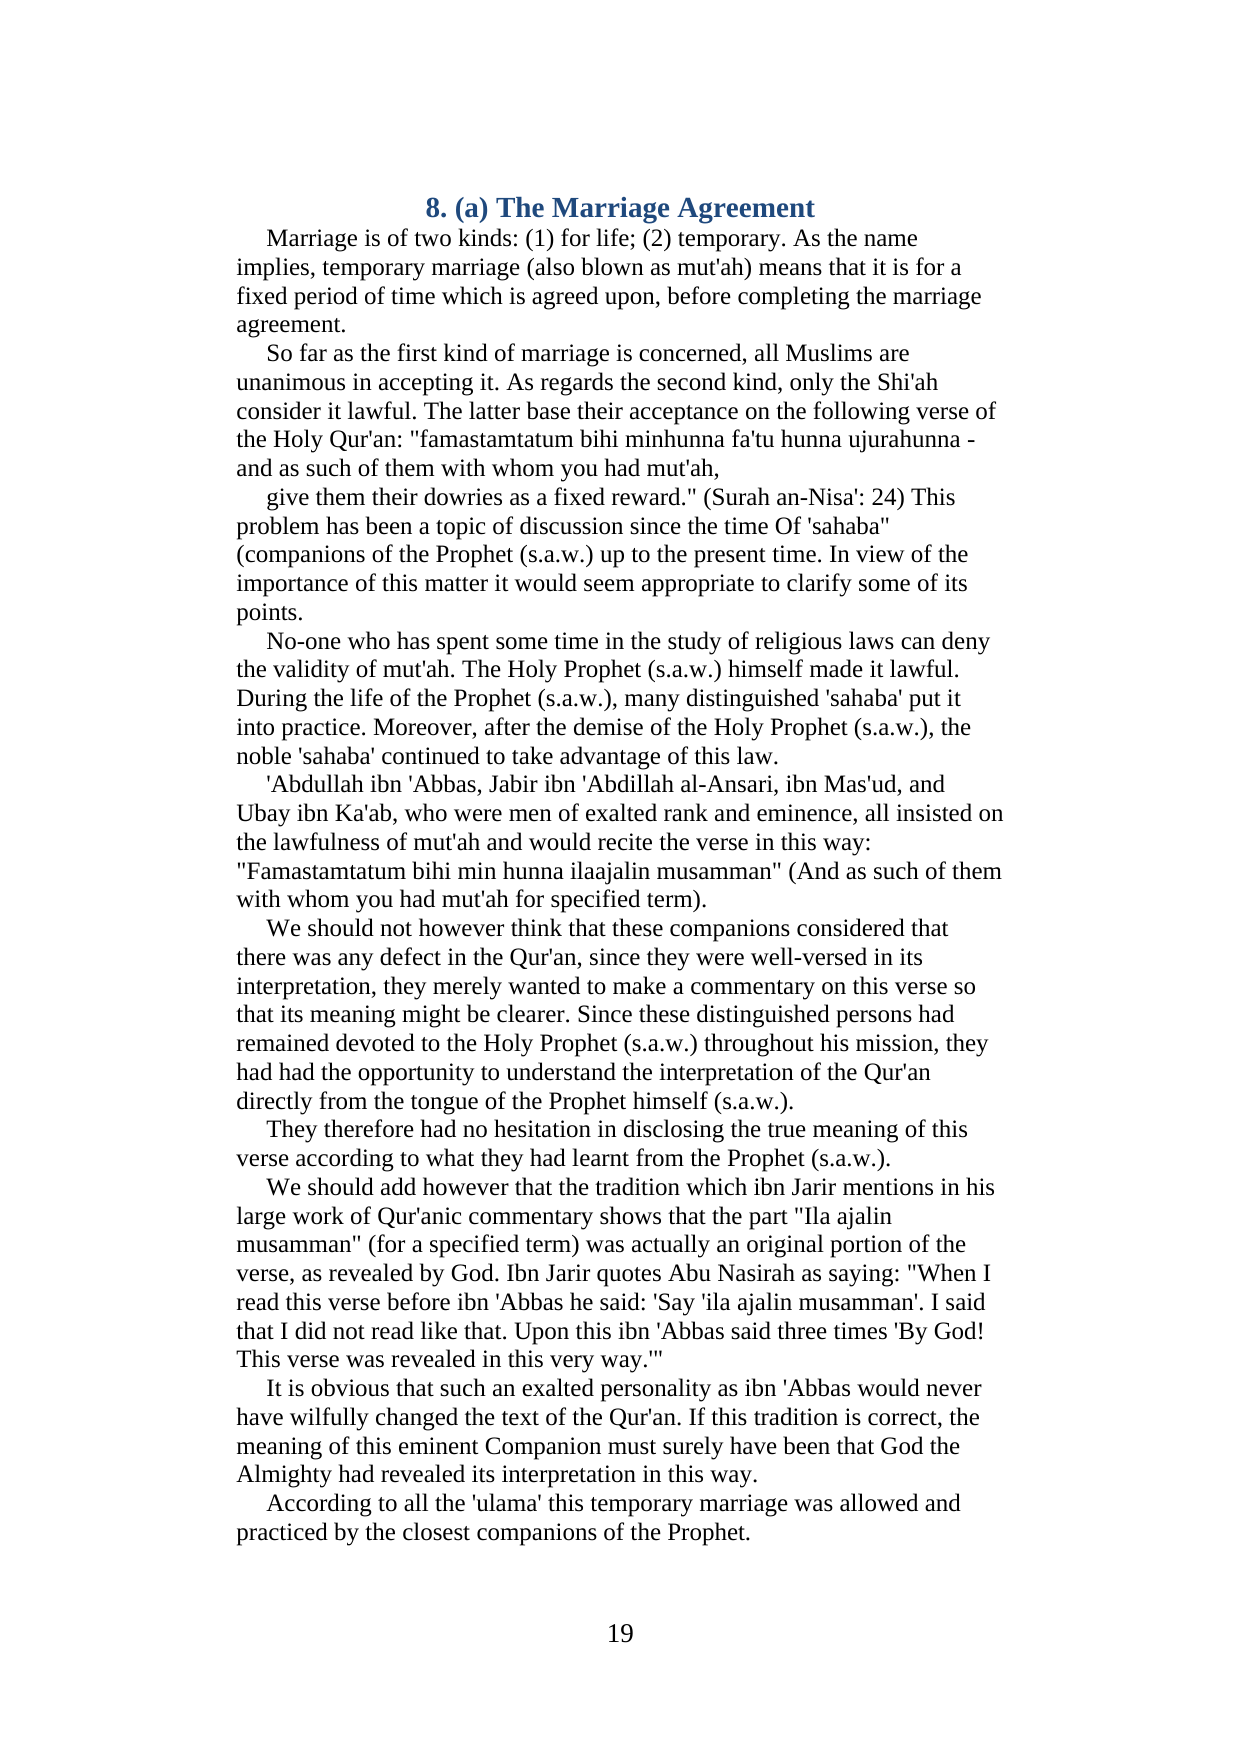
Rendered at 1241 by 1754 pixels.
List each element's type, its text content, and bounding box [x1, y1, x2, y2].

text No-one who has spent some time in the study of religious laws can deny the validity of mut'ah. The Holy Prophet (s.a.w.) himself made it lawful. During the life of the Prophet (s.a.w.), many distinguished 'sahaba' put it into practice. Moreover, after the demise of the Holy Prophet (s.a.w.), the noble 'sahaba' continued to take advantage of this law. [236, 626, 1004, 769]
text We should add however that the tradition which ibn Jarir mentions in his large work of Qur'anic commentary shows that the part "Ila ajalin musamman" (for a specified term) was actually an original portion of the verse, as revealed by God. Ibn Jarir quotes Abu Nasirah as saying: "When I read this verse before ibn 'Abbas he said: 'Say 'ila ajalin musamman'. I said that I did not read like that. Upon this ibn 'Abbas said three times 'By God! This verse was revealed in this very way.'" [236, 1172, 1004, 1373]
text We should not however think that these companions considered that there was any defect in the Qur'an, since they were well-versed in its interpretation, they merely wanted to make a commentary on this verse so that its meaning might be clearer. Since these distinguished persons had remained devoted to the Holy Prophet (s.a.w.) throughout his mission, they had had the opportunity to understand the interpretation of the Qur'an directly from the tongue of the Prophet himself (s.a.w.). [236, 913, 1004, 1114]
text give them their dowries as a fixed reward." (Surah an-Nisa': 24) This problem has been a topic of discussion since the time Of 'sahaba" (companions of the Prophet (s.a.w.) up to the present time. In view of the importance of this matter it would seem appropriate to clarify some of its points. [236, 482, 1004, 626]
text 'Abdullah ibn 'Abbas, Jabir ibn 'Abdillah al-Ansari, ibn Mas'ud, and Ubay ibn Ka'ab, who were men of exalted rank and eminence, all insisted on the lawfulness of mut'ah and would recite the verse in this way: "Famastamtatum bihi min hunna ilaajalin musamman" (And as such of them with whom you had mut'ah for specified term). [236, 769, 1004, 913]
text It is obvious that such an exalted personality as ibn 'Abbas would never have wilfully changed the text of the Qur'an. If this tradition is correct, the meaning of this eminent Companion must surely have been that God the Almighty had revealed its interpretation in this way. [236, 1373, 1004, 1488]
text So far as the first kind of marriage is concerned, all Muslims are unanimous in accepting it. As regards the second kind, only the Shi'ah consider it lawful. The latter base their acceptance on the following verse of the Holy Qur'an: "famastamtatum bihi minhunna fa'tu hunna ujurahunna - and as such of them with whom you had mut'ah, [236, 338, 1004, 482]
text Marriage is of two kinds: (1) for life; (2) temporary. As the name implies, temporary marriage (also blown as mut'ah) means that it is for a fixed period of time which is agreed upon, before completing the marriage agreement. [236, 223, 1004, 338]
subtitle 8. (a) The Marriage Agreement [236, 190, 1004, 223]
text They therefore had no hesitation in disclosing the true meaning of this verse according to what they had learnt from the Prophet (s.a.w.). [236, 1114, 1004, 1172]
text According to all the 'ulama' this temporary marriage was allowed and practiced by the closest companions of the Prophet. [236, 1488, 1004, 1546]
